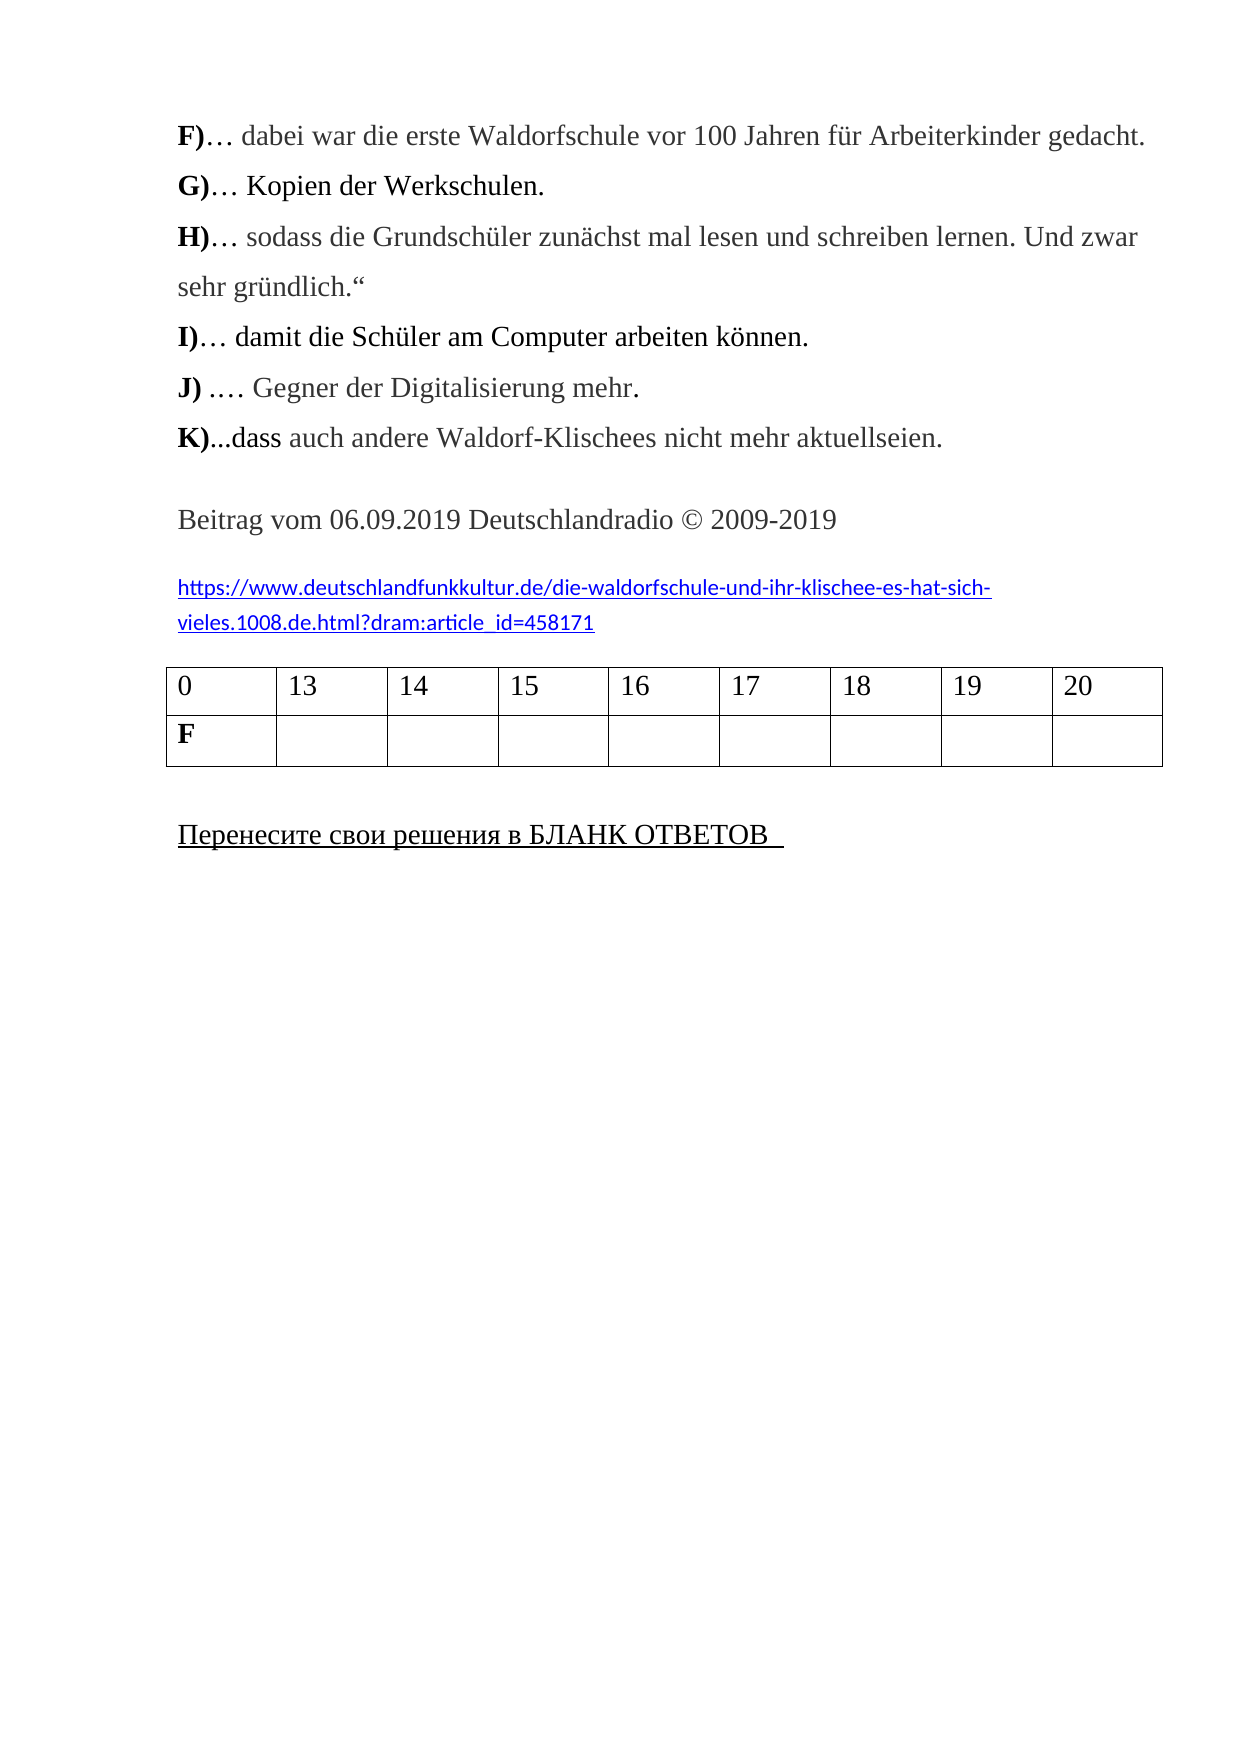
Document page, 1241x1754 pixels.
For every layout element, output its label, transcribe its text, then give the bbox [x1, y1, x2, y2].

table_cell F [167, 716, 276, 766]
table_header 13 [277, 668, 387, 715]
text H)… sodass die Grundschüler zunächst mal lesen und schreiben lernen. Und zwar sehr gründlich.“ [177, 219, 1152, 303]
table_cell [388, 716, 498, 766]
table_cell [831, 716, 941, 766]
table_cell [1053, 716, 1162, 766]
text I)… damit die Schüler am Computer arbeiten können. [177, 319, 1152, 353]
table_cell [942, 716, 1052, 766]
table_header 17 [720, 668, 830, 715]
table_header 0 [167, 668, 276, 715]
table_header 16 [609, 668, 719, 715]
text K)...dass auch andere Waldorf-Klischees nicht mehr aktuellseien. [177, 420, 1152, 453]
table_header 18 [831, 668, 941, 715]
table_cell [720, 716, 830, 766]
text G)… Kopien der Werkschulen. [177, 168, 1152, 202]
text Beitrag vom 06.09.2019 Deutschlandradio © 2009-2019 [177, 502, 1152, 536]
table_cell [277, 716, 387, 766]
table_header 14 [388, 668, 498, 715]
table_cell [499, 716, 608, 766]
table_cell [609, 716, 719, 766]
table_header 19 [942, 668, 1052, 715]
table_header 15 [499, 668, 608, 715]
table_header 20 [1053, 668, 1162, 715]
text F)… dabei war die erste Waldorfschule vor 100 Jahren für Arbeiterkinder gedacht. [177, 118, 1152, 152]
text https://www.deutschlandfunkkultur.de/die-waldorfschule-und-ihr-klischee-es-hat-sich-vieles.1008.de.html?dram:article_id=458171 [177, 567, 1152, 636]
text J) .… Gegner der Digitalisierung mehr. [177, 370, 1152, 403]
text Перенесите свои решения в БЛАНК ОТВЕТОВ [177, 817, 1152, 851]
